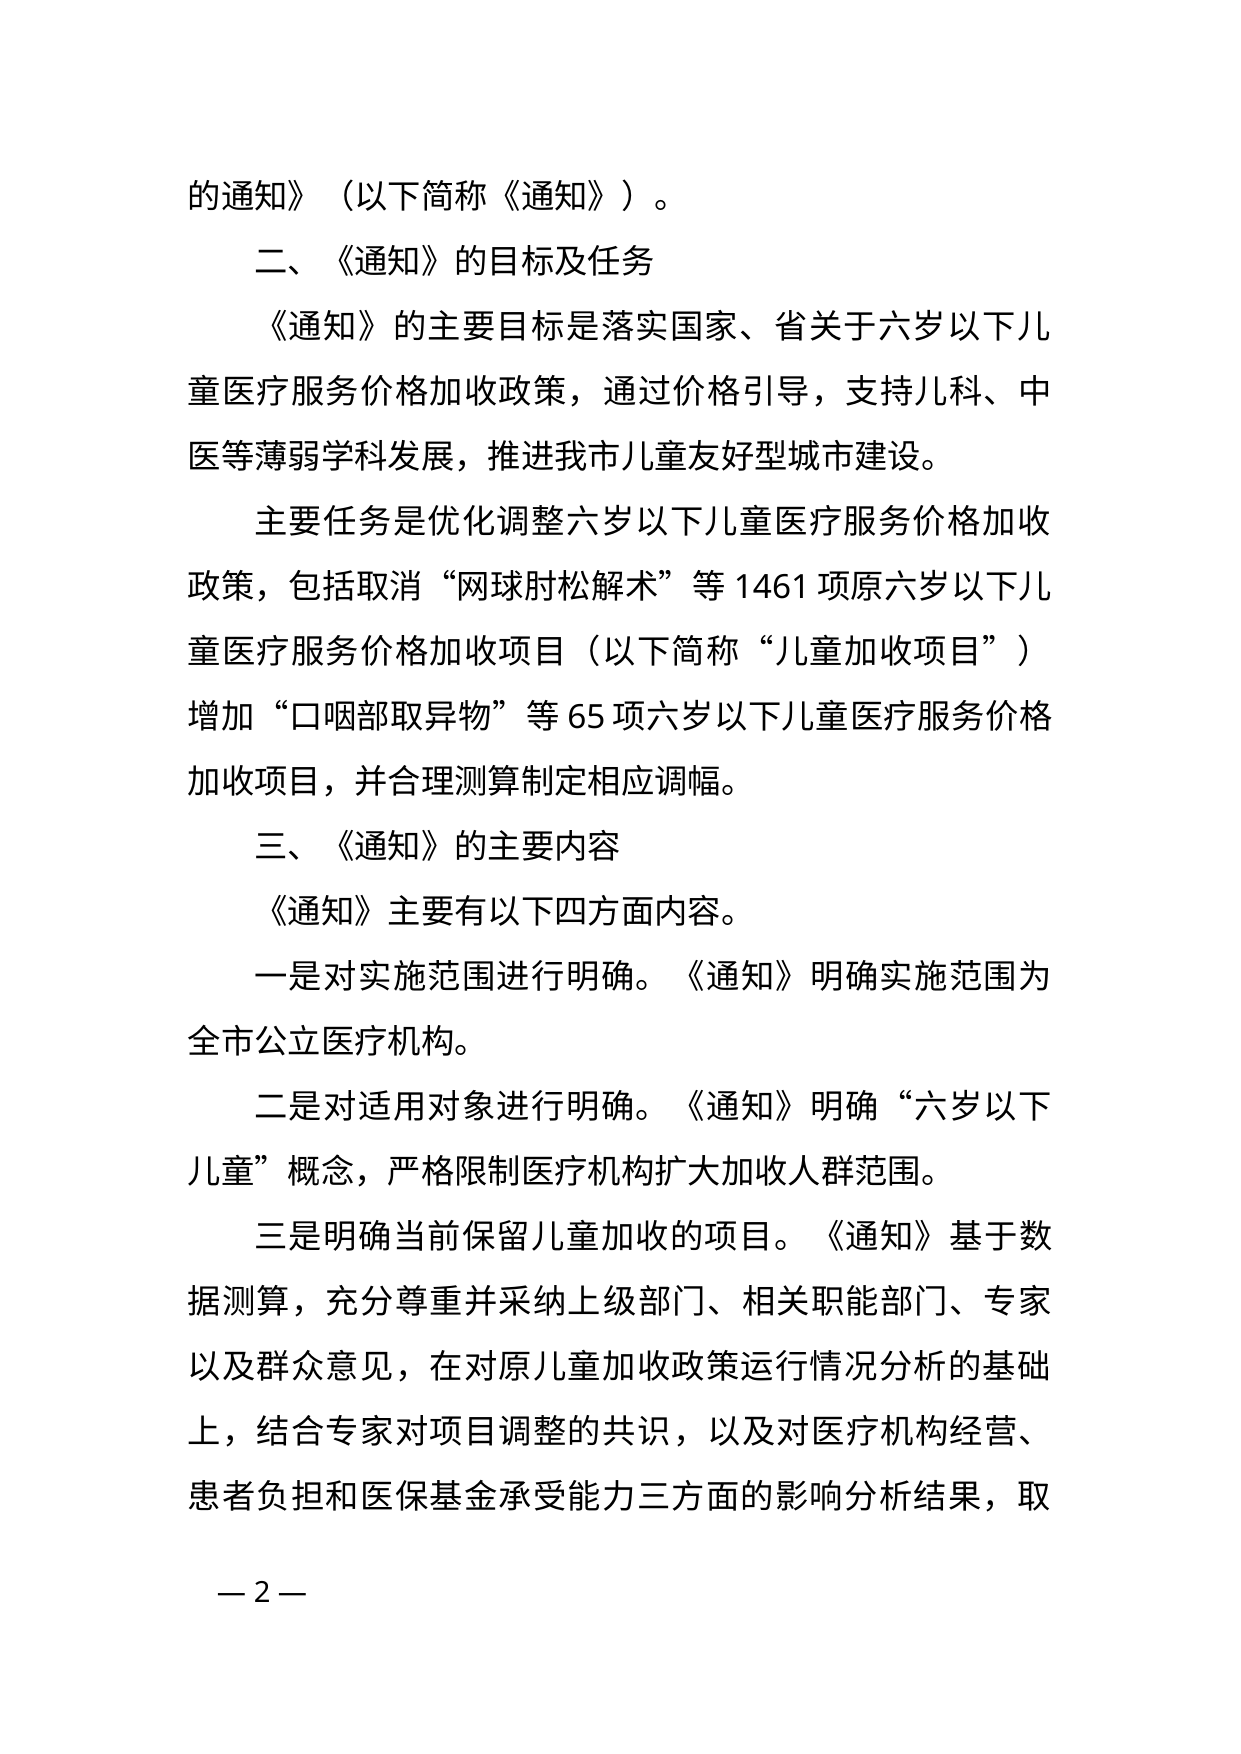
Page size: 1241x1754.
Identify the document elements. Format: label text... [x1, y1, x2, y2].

text 二、《通知》的目标及任务 [187, 227, 1053, 292]
text 三、《通知》的主要内容 [187, 812, 1053, 877]
text 《通知》的主要目标是落实国家、省关于六岁以下儿童医疗服务价格加收政策，通过价格引导，支持儿科、中医等薄弱学科发展，推进我市儿童友好型城市建设。 [187, 292, 1053, 487]
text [187, 1202, 1053, 1527]
text 二是对适用对象进行明确。《通知》明确“六岁以下儿童”概念，严格限制医疗机构扩大加收人群范围。 [187, 1072, 1053, 1202]
text 一是对实施范围进行明确。《通知》明确实施范围为全市公立医疗机构。 [187, 942, 1053, 1072]
text 《通知》主要有以下四方面内容。 [187, 877, 1053, 942]
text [187, 162, 1053, 227]
text 主要任务是优化调整六岁以下儿童医疗服务价格加收政策，包括取消“网球肘松解术”等1461项原六岁以下儿童医疗服务价格加收项目（以下简称“儿童加收项目”），增加“口咽部取异物”等65项六岁以下儿童医疗服务价格加收项目，并合理测算制定相应调幅。 [187, 487, 1053, 812]
